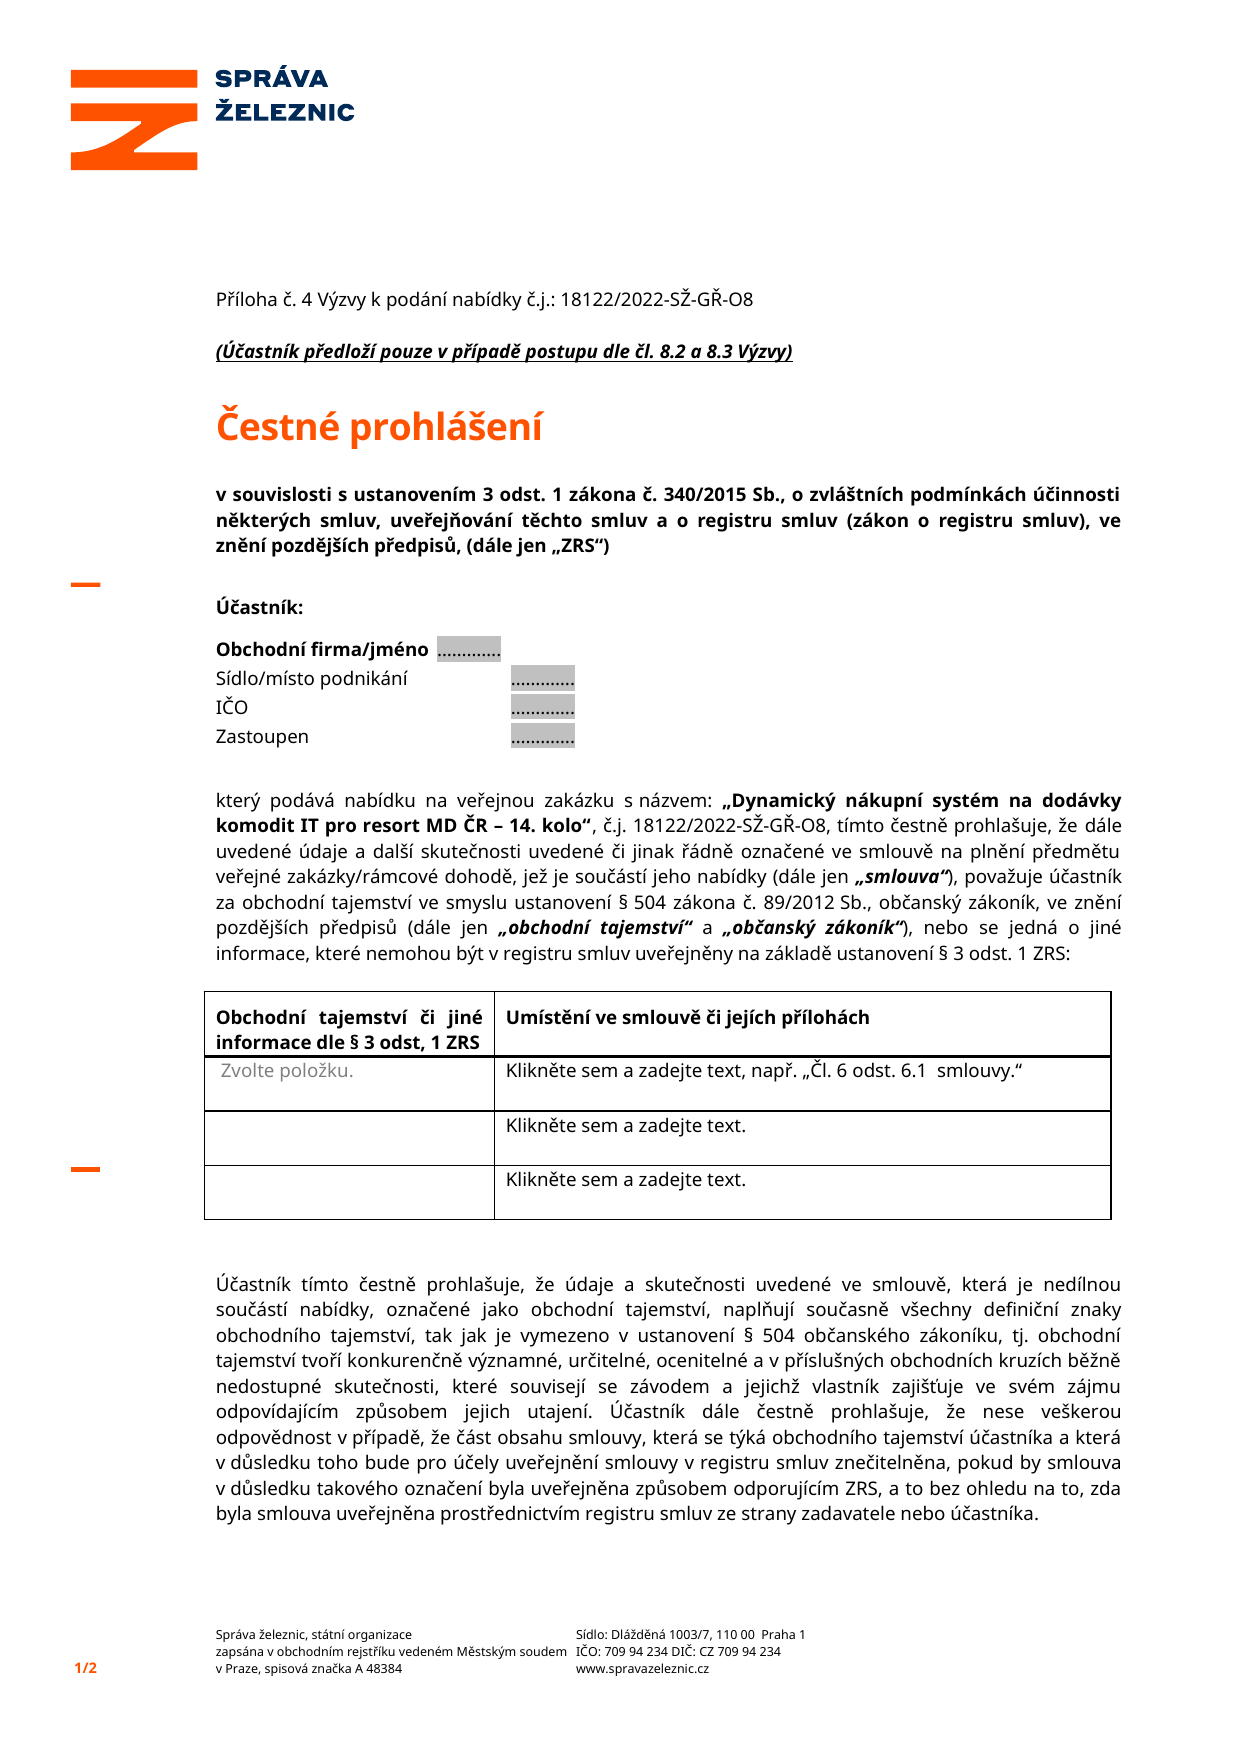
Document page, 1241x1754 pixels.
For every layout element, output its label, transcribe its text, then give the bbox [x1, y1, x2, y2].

text IČO …………. [216, 691, 1122, 720]
text Příloha č. 4 Výzvy k podání nabídky č.j.: 18122/2022-SŽ-GŘ-O8 [216, 286, 1122, 311]
text Sídlo/místo podnikání …………. [216, 662, 1122, 691]
table_cell [205, 1112, 494, 1164]
text v souvislosti s ustanovením 3 odst. 1 zákona č. 340/2015 Sb., o zvláštních podmínkách účinnosti některých smluv, uveřejňování těchto smluv a o registru smluv (zákon o registru smluv), ve znění pozdějších předpisů, (dále jen „ZRS“) [216, 481, 1122, 558]
table_cell [205, 1058, 494, 1110]
text který podává nabídku na veřejnou zakázku s názvem: „Dynamický nákupní systém na dodávky komodit IT pro resort MD ČR – 14. kolo“, č.j. 18122/2022-SŽ-GŘ-O8, tímto čestně prohlašuje, že dále uvedené údaje a další skutečnosti uvedené či jinak řádně označené ve smlouvě na plnění předmětu veřejné zakázky/rámcové dohodě, jež je součástí jeho nabídky (dále jen „smlouva“), považuje účastník za obchodní tajemství ve smyslu ustanovení § 504 zákona č. 89/2012 Sb., občanský zákoník, ve znění pozdějších předpisů (dále jen „obchodní tajemství“ a „občanský zákoník“), nebo se jedná o jiné informace, které nemohou být v registru smluv uveřejněny na základě ustanovení § 3 odst. 1 ZRS: [216, 787, 1122, 966]
text Obchodní firma/jméno …………. [216, 633, 1122, 662]
text Zastoupen …………. [216, 720, 1122, 749]
table_cell [205, 1166, 494, 1219]
text (Účastník předloží pouze v případě postupu dle čl. 8.2 a 8.3 Výzvy) [216, 339, 1122, 364]
subtitle Čestné prohlášení [216, 400, 1122, 451]
table_header Obchodní tajemství či jiné informace dle § 3 odst, 1 ZRS [205, 992, 494, 1055]
text Účastník tímto čestně prohlašuje, že údaje a skutečnosti uvedené ve smlouvě, která je nedílnou součástí nabídky, označené jako obchodní tajemství, naplňují současně všechny definiční znaky obchodního tajemství, tak jak je vymezeno v ustanovení § 504 občanského zákoníku, tj. obchodní tajemství tvoří konkurenčně významné, určitelné, ocenitelné a v příslušných obchodních kruzích běžně nedostupné skutečnosti, které souvisejí se závodem a jejichž vlastník zajišťuje ve svém zájmu odpovídajícím způsobem jejich utajení. Účastník dále čestně prohlašuje, že nese veškerou odpovědnost v případě, že část obsahu smlouvy, která se týká obchodního tajemství účastníka a která v důsledku toho bude pro účely uveřejnění smlouvy v registru smluv znečitelněna, pokud by smlouva v důsledku takového označení byla uveřejněna způsobem odporujícím ZRS, a to bez ohledu na to, zda byla smlouva uveřejněna prostřednictvím registru smluv ze strany zadavatele nebo účastníka. [216, 1271, 1122, 1526]
text Účastník: [216, 590, 1122, 621]
table_header Umístění ve smlouvě či jejích přílohách [495, 992, 1110, 1055]
